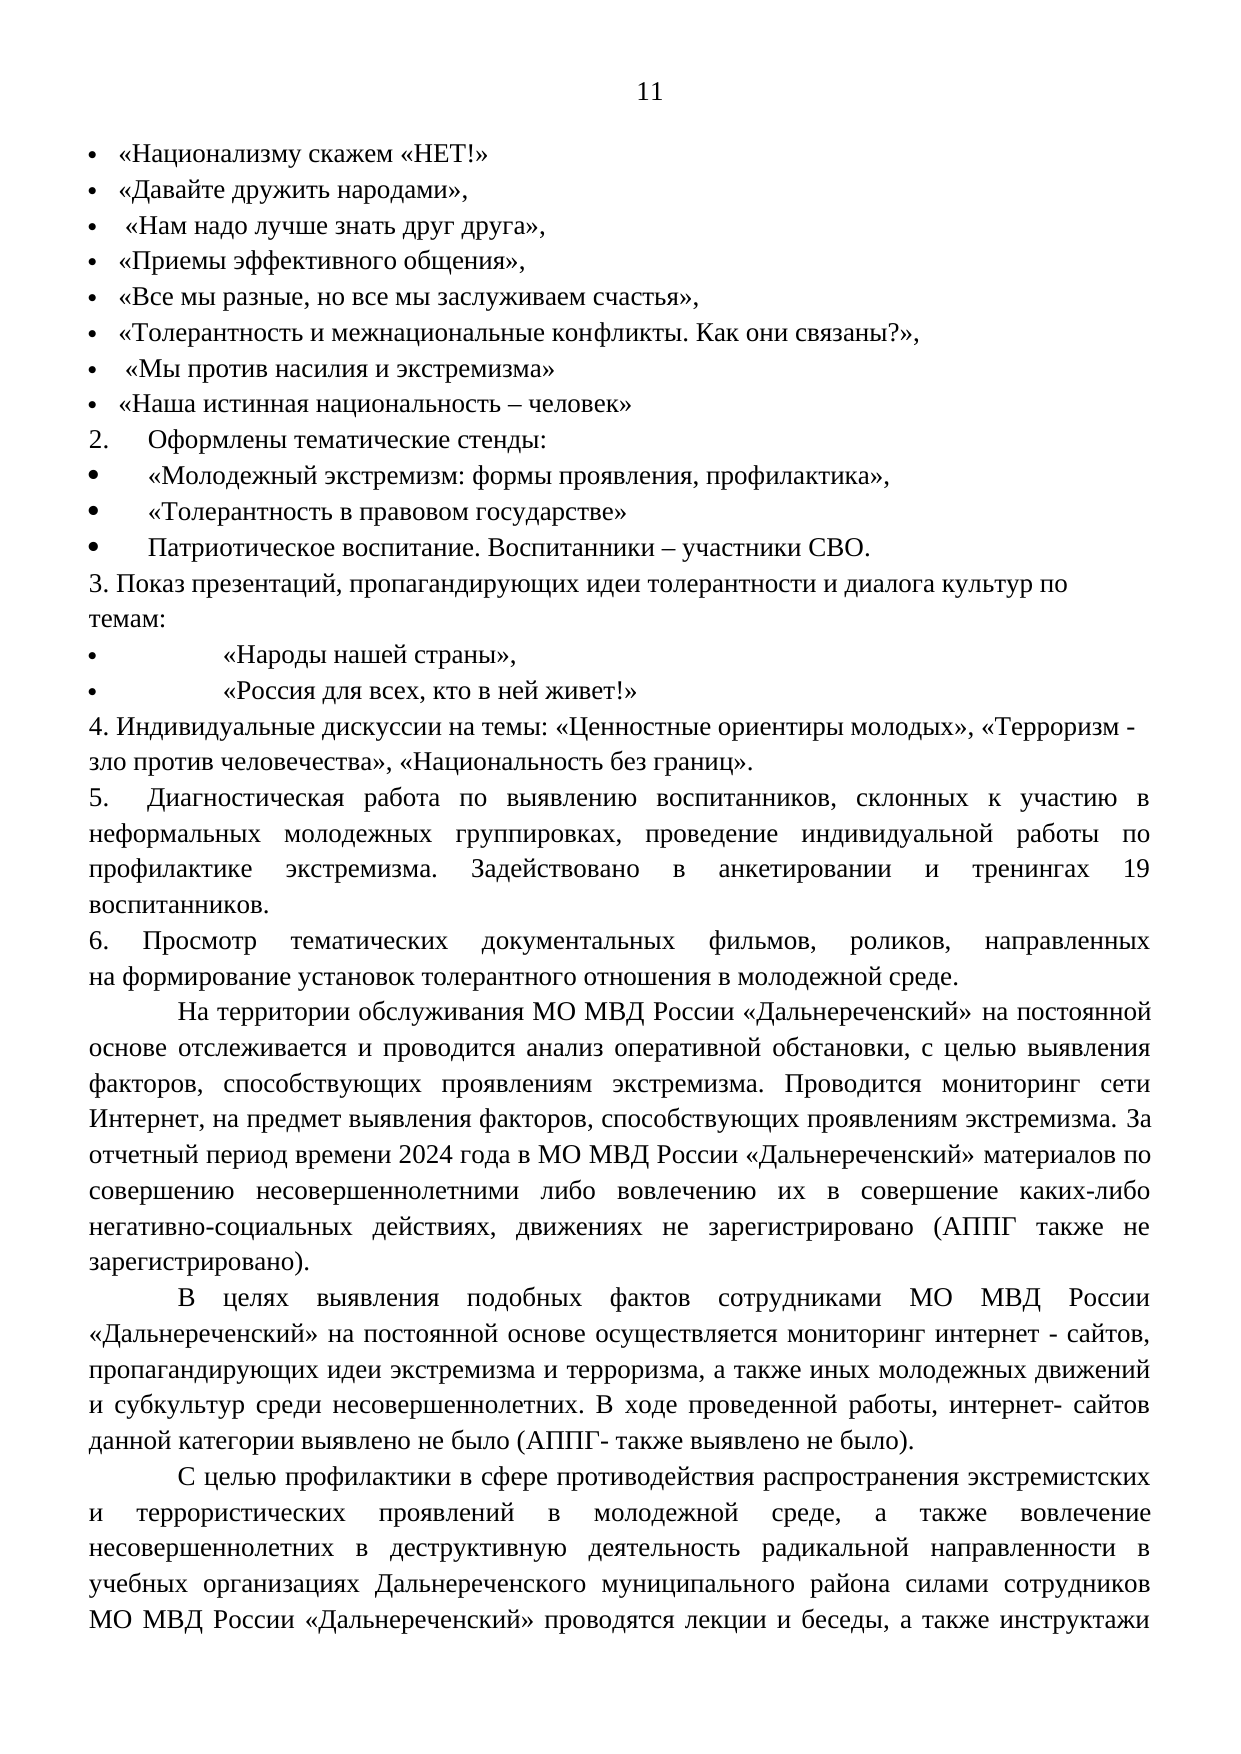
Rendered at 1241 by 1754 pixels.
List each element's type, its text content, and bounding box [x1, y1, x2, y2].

list Патриотическое воспитание. Воспитанники – участники СВО. [89, 531, 1152, 562]
list «Наша истинная национальность – человек» [89, 387, 1152, 418]
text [89, 1460, 1152, 1531]
list «Народы нашей страны», [89, 638, 1152, 669]
text На территории обслуживания МО МВД России «Дальнереченский» на постоянной основе отслеживается и проводится анализ оперативной обстановки, с целью выявления факторов, способствующих проявлениям экстремизма. Проводится мониторинг сети Интернет, на предмет выявления факторов, способствующих проявлениям экстремизма. За отчетный период времени 2024 года в МО МВД России «Дальнереченский» материалов по совершению несовершеннолетними либо вовлечению их в совершение каких-либо негативно-социальных действиях, движениях не зарегистрировано (АППГ также не зарегистрировано). [89, 1241, 1152, 1277]
list «Молодежный экстремизм: формы проявления, профилактика», [89, 459, 1152, 490]
list «Приемы эффективного общения», [89, 244, 1152, 276]
text 6. Просмотр тематических документальных фильмов, роликов, направленных на формирование установок толерантного отношения в молодежной среде. [89, 924, 1152, 991]
list «Национализму скажем «НЕТ!» [89, 137, 1152, 168]
list «Толерантность в правовом государстве» [89, 495, 1152, 526]
list «Мы против насилия и экстремизма» [89, 352, 1152, 383]
list «Толерантность и межнациональные конфликты. Как они связаны?», [89, 316, 1152, 347]
text B целях выявления подобных фактов сотрудниками МО МВД России «Дальнереченский» на постоянной основе осуществляется мониторинг интернет - сайтов, пропагандирующих идеи экстремизма и терроризма, а также иных молодежных движений и субкультур среди несовершеннолетних. В ходе проведенной работы, интернет- сайтов данной категории выявлено не было (АППГ- также выявлено не было). [89, 1281, 1152, 1353]
text На территории обслуживания МО МВД России «Дальнереченский» на постоянной основе отслеживается и проводится анализ оперативной обстановки, с целью выявления факторов, способствующих проявлениям экстремизма. Проводится мониторинг сети Интернет, на предмет выявления факторов, способствующих проявлениям экстремизма. За отчетный период времени 2024 года в МО МВД России «Дальнереченский» материалов по совершению несовершеннолетними либо вовлечению их в совершение каких-либо негативно-социальных действиях, движениях не зарегистрировано (АППГ также не зарегистрировано). [89, 995, 1152, 1174]
list «Россия для всех, кто в ней живет!» [89, 674, 1152, 705]
list «Нам надо лучше знать друг друга», [89, 209, 1152, 240]
text B целях выявления подобных фактов сотрудниками МО МВД России «Дальнереченский» на постоянной основе осуществляется мониторинг интернет - сайтов, пропагандирующих идеи экстремизма и терроризма, а также иных молодежных движений и субкультур среди несовершеннолетних. В ходе проведенной работы, интернет- сайтов данной категории выявлено не было (АППГ- также выявлено не было). [89, 1419, 1152, 1455]
text 4. Индивидуальные дискуссии на темы: «Ценностные ориентиры молодых», «Терроризм - зло против человечества», «Национальность без границ». [89, 709, 1152, 776]
list «Все мы разные, но все мы заслуживаем счастья», [89, 280, 1152, 311]
text 3. Показ презентаций, пропагандирующих идеи толерантности и диалога культур по темам: [89, 567, 1152, 633]
list Оформлены тематические стенды: [89, 423, 1152, 454]
text 5. Диагностическая работа по выявлению воспитанников, склонных к участию в неформальных молодежных группировках, проведение индивидуальной работы по профилактике экстремизма. Задействовано в анкетировании и тренингах 19 воспитанников. [89, 781, 1152, 919]
list «Давайте дружить народами», [89, 173, 1152, 204]
